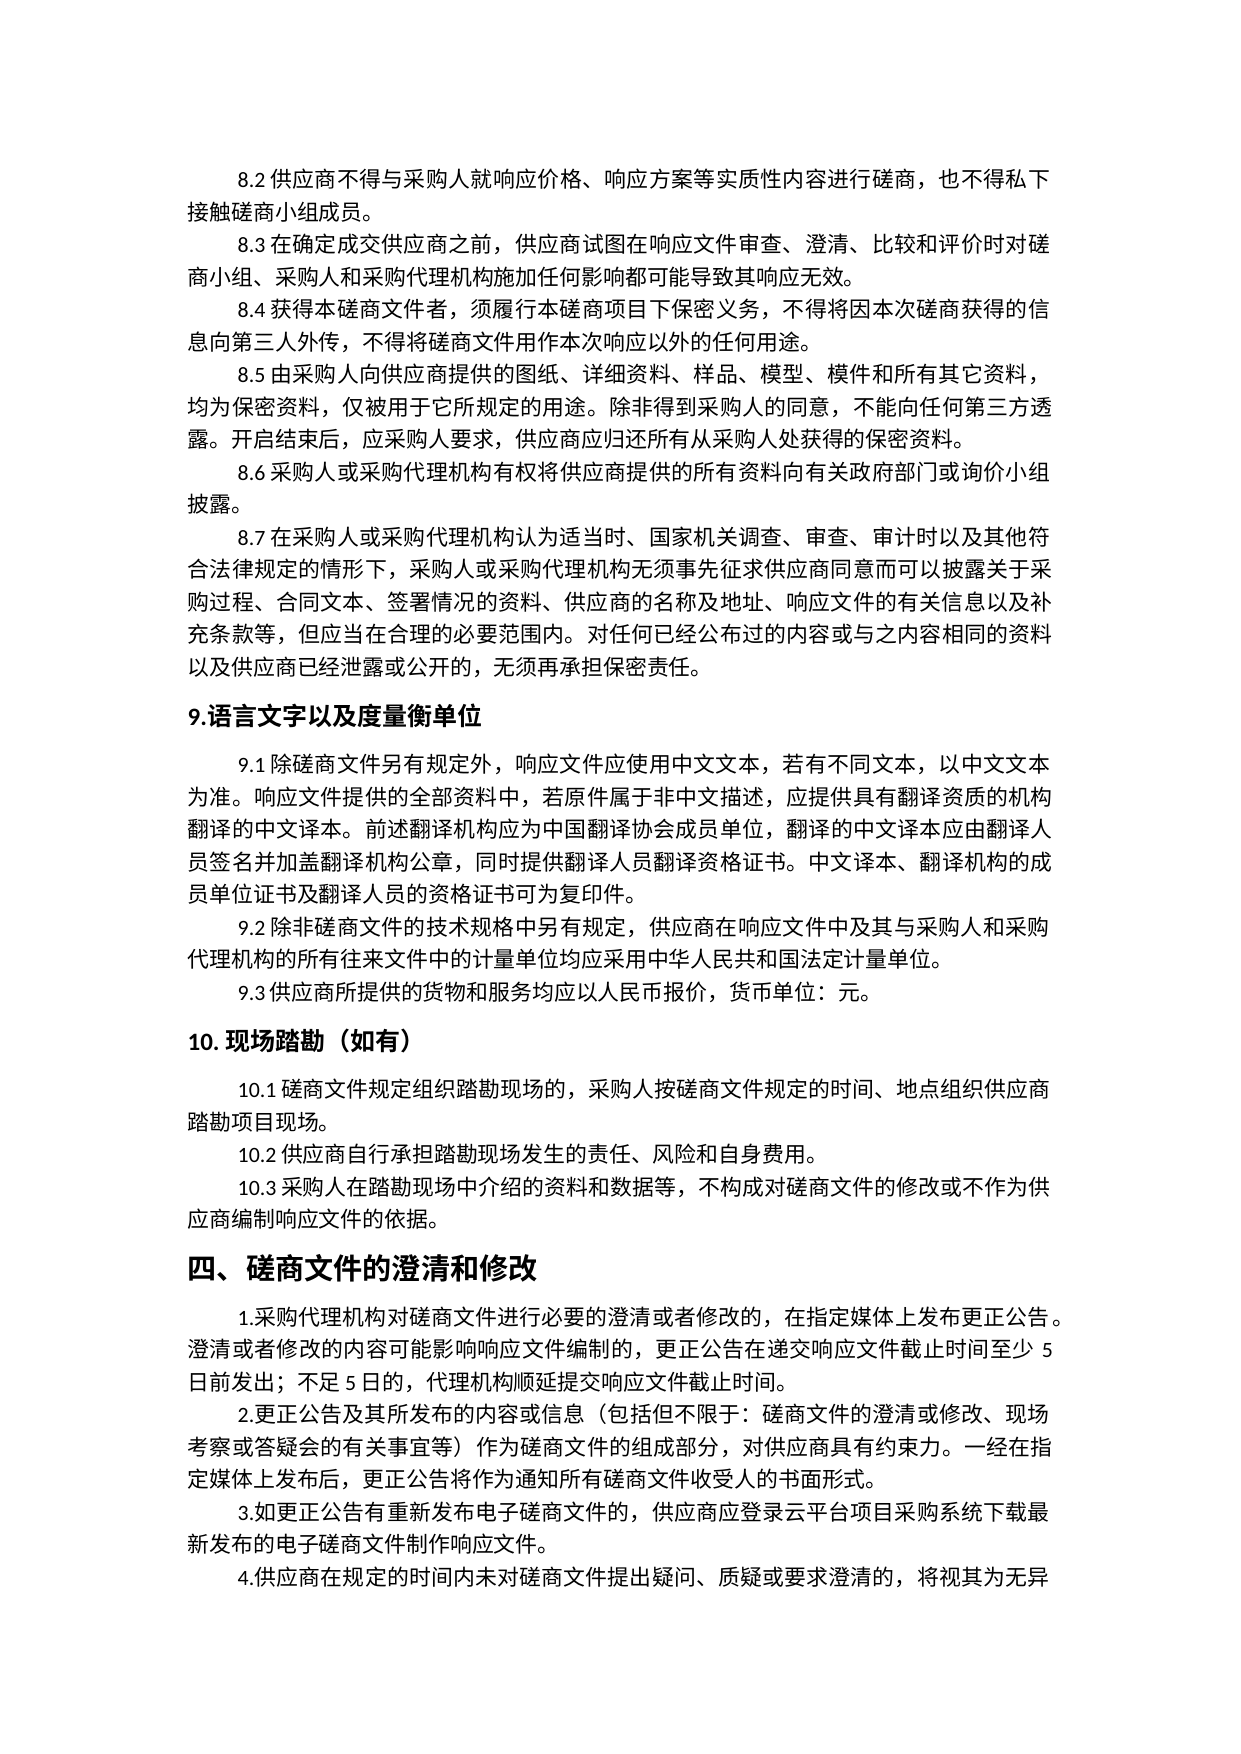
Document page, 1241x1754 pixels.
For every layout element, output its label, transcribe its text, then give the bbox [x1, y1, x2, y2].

text 10.2供应商自行承担踏勘现场发生的责任、风险和自身费用。 [187, 1137, 1053, 1169]
text 8.3在确定成交供应商之前，供应商试图在响应文件审查、澄清、比较和评价时对磋商小组、采购人和采购代理机构施加任何影响都可能导致其响应无效。 [187, 227, 1053, 292]
text 8.2供应商不得与采购人就响应价格、响应方案等实质性内容进行磋商，也不得私下接触磋商小组成员。 [187, 162, 1053, 227]
text 8.6采购人或采购代理机构有权将供应商提供的所有资料向有关政府部门或询价小组披露。 [187, 454, 1053, 519]
text 3.如更正公告有重新发布电子磋商文件的，供应商应登录云平台项目采购系统下载最新发布的电子磋商文件制作响应文件。 [187, 1494, 1053, 1559]
text 1.采购代理机构对磋商文件进行必要的澄清或者修改的，在指定媒体上发布更正公告。澄清或者修改的内容可能影响响应文件编制的，更正公告在递交响应文件截止时间至少5日前发出；不足5日的，代理机构顺延提交响应文件截止时间。 [187, 1299, 1053, 1397]
text 9.3供应商所提供的货物和服务均应以人民币报价，货币单位：元。 [187, 974, 1053, 1007]
text 8.4获得本磋商文件者，须履行本磋商项目下保密义务，不得将因本次磋商获得的信息向第三人外传，不得将磋商文件用作本次响应以外的任何用途。 [187, 292, 1053, 357]
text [187, 1559, 1053, 1592]
text 8.7在采购人或采购代理机构认为适当时、国家机关调查、审查、审计时以及其他符合法律规定的情形下，采购人或采购代理机构无须事先征求供应商同意而可以披露关于采购过程、合同文本、签署情况的资料、供应商的名称及地址、响应文件的有关信息以及补充条款等，但应当在合理的必要范围内。对任何已经公布过的内容或与之内容相同的资料，以及供应商已经泄露或公开的，无须再承担保密责任。 [187, 519, 1053, 682]
text 9.语言文字以及度量衡单位 [187, 682, 1053, 747]
text 10. 现场踏勘（如有） [187, 1007, 1053, 1072]
text 8.5由采购人向供应商提供的图纸、详细资料、样品、模型、模件和所有其它资料，均为保密资料，仅被用于它所规定的用途。除非得到采购人的同意，不能向任何第三方透露。开启结束后，应采购人要求，供应商应归还所有从采购人处获得的保密资料。 [187, 357, 1053, 454]
text 10.1磋商文件规定组织踏勘现场的，采购人按磋商文件规定的时间、地点组织供应商踏勘项目现场。 [187, 1072, 1053, 1137]
text 10.3采购人在踏勘现场中介绍的资料和数据等，不构成对磋商文件的修改或不作为供应商编制响应文件的依据。 [187, 1169, 1053, 1234]
text 9.2除非磋商文件的技术规格中另有规定，供应商在响应文件中及其与采购人和采购代理机构的所有往来文件中的计量单位均应采用中华人民共和国法定计量单位。 [187, 909, 1053, 974]
text 四、磋商文件的澄清和修改 [187, 1234, 1053, 1299]
text 2.更正公告及其所发布的内容或信息（包括但不限于：磋商文件的澄清或修改、现场考察或答疑会的有关事宜等）作为磋商文件的组成部分，对供应商具有约束力。一经在指定媒体上发布后，更正公告将作为通知所有磋商文件收受人的书面形式。 [187, 1397, 1053, 1494]
text 9.1除磋商文件另有规定外，响应文件应使用中文文本，若有不同文本，以中文文本为准。响应文件提供的全部资料中，若原件属于非中文描述，应提供具有翻译资质的机构翻译的中文译本。前述翻译机构应为中国翻译协会成员单位，翻译的中文译本应由翻译人员签名并加盖翻译机构公章，同时提供翻译人员翻译资格证书。中文译本、翻译机构的成员单位证书及翻译人员的资格证书可为复印件。 [187, 747, 1053, 909]
